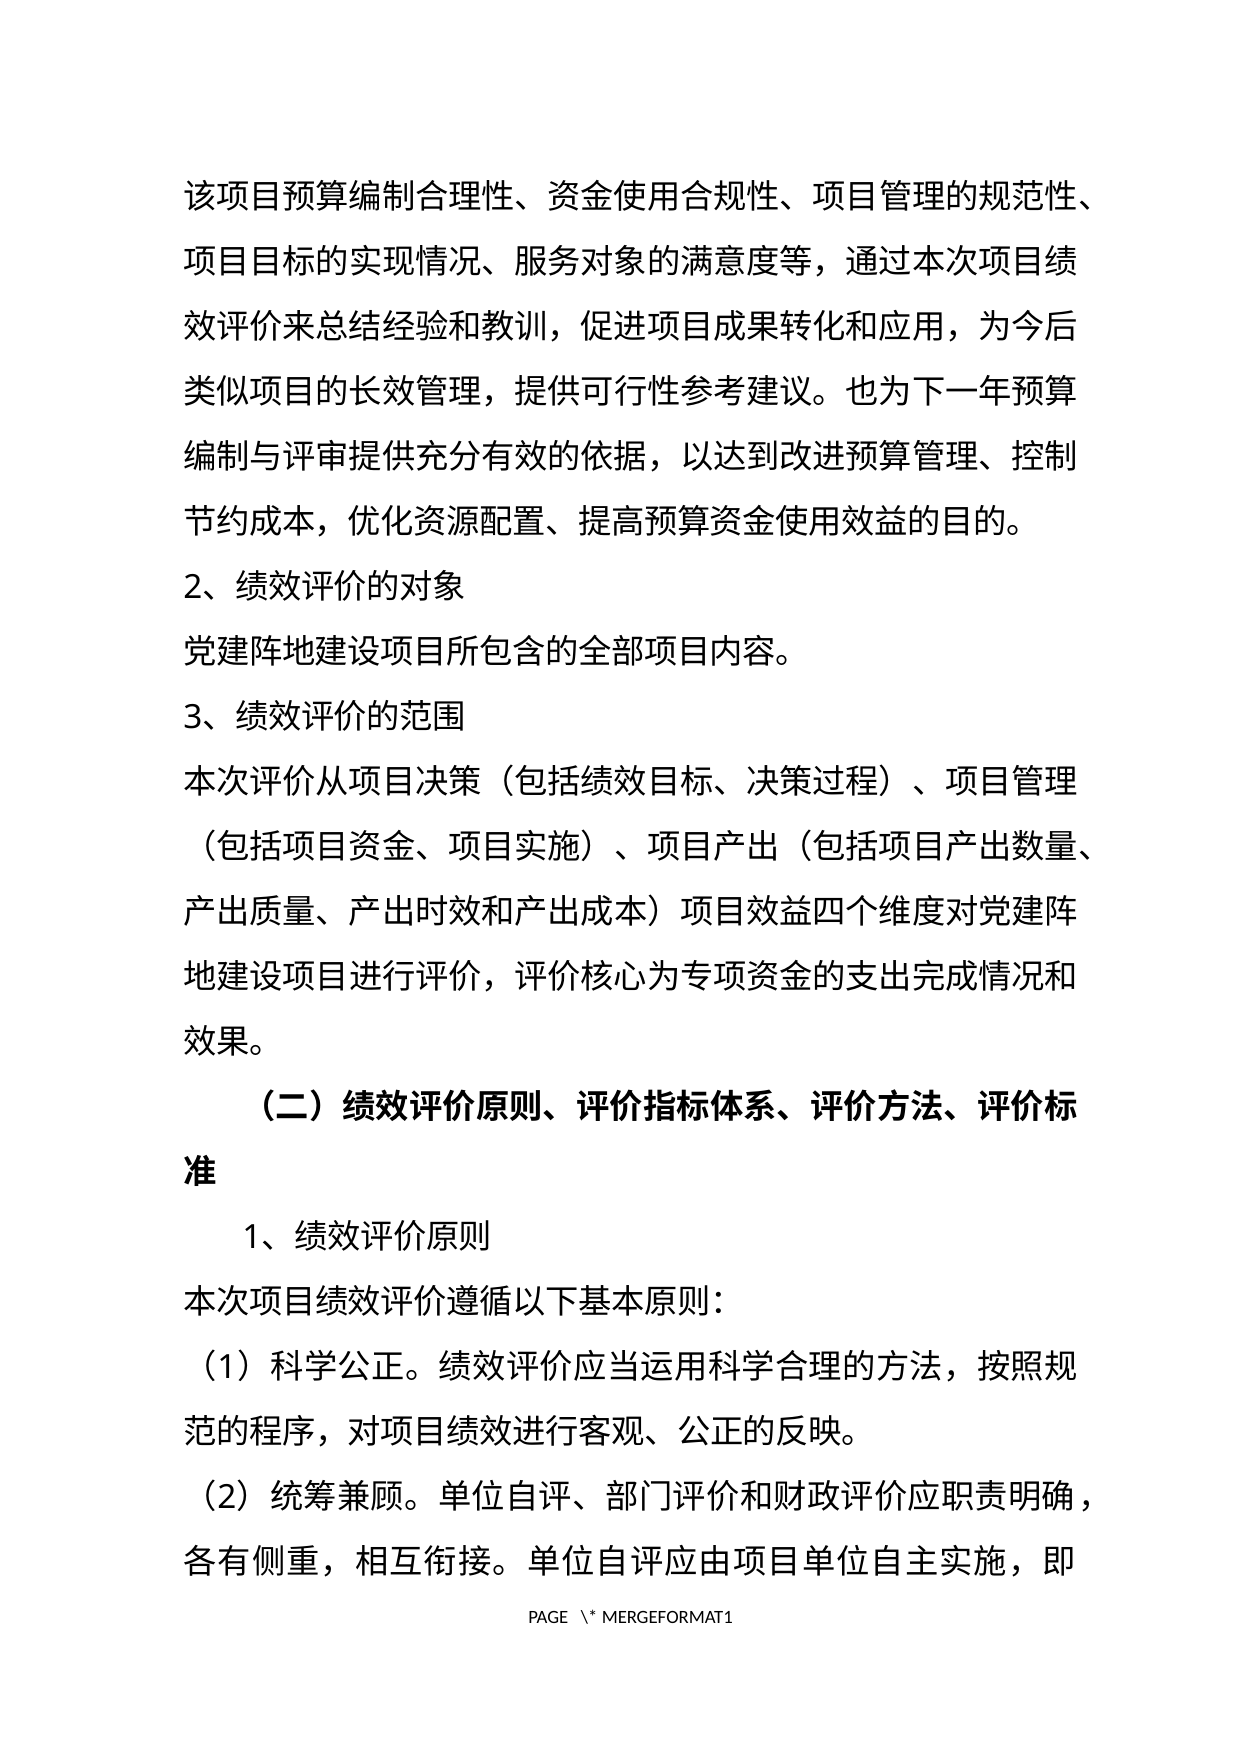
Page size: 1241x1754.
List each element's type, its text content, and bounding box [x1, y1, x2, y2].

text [183, 162, 1078, 1072]
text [183, 1202, 1078, 1592]
text （二）绩效评价原则、评价指标体系、评价方法、评价标准 [183, 1072, 1078, 1202]
